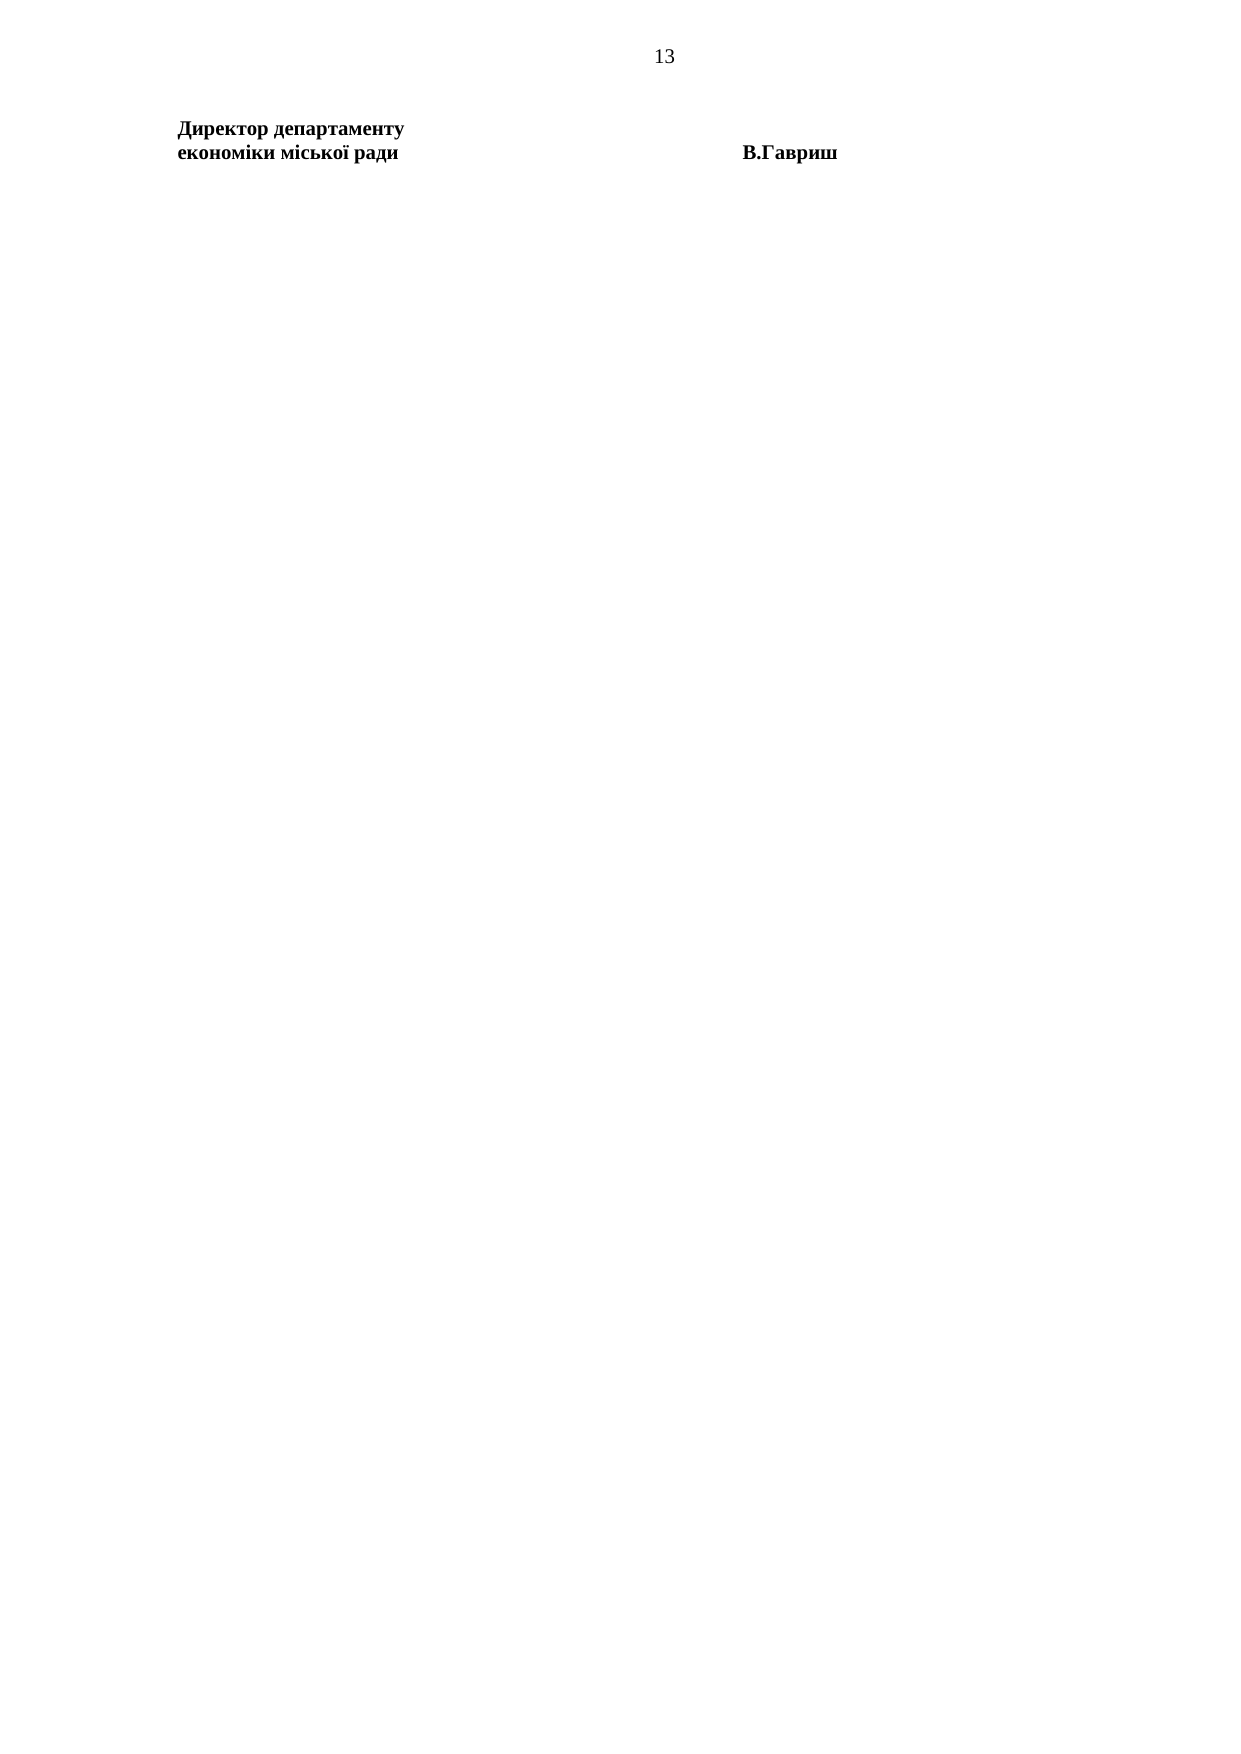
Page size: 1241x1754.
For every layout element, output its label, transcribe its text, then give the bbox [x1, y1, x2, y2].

text Директор департаменту [177, 116, 1152, 140]
text економіки міської ради В.Гавриш [177, 140, 1152, 164]
